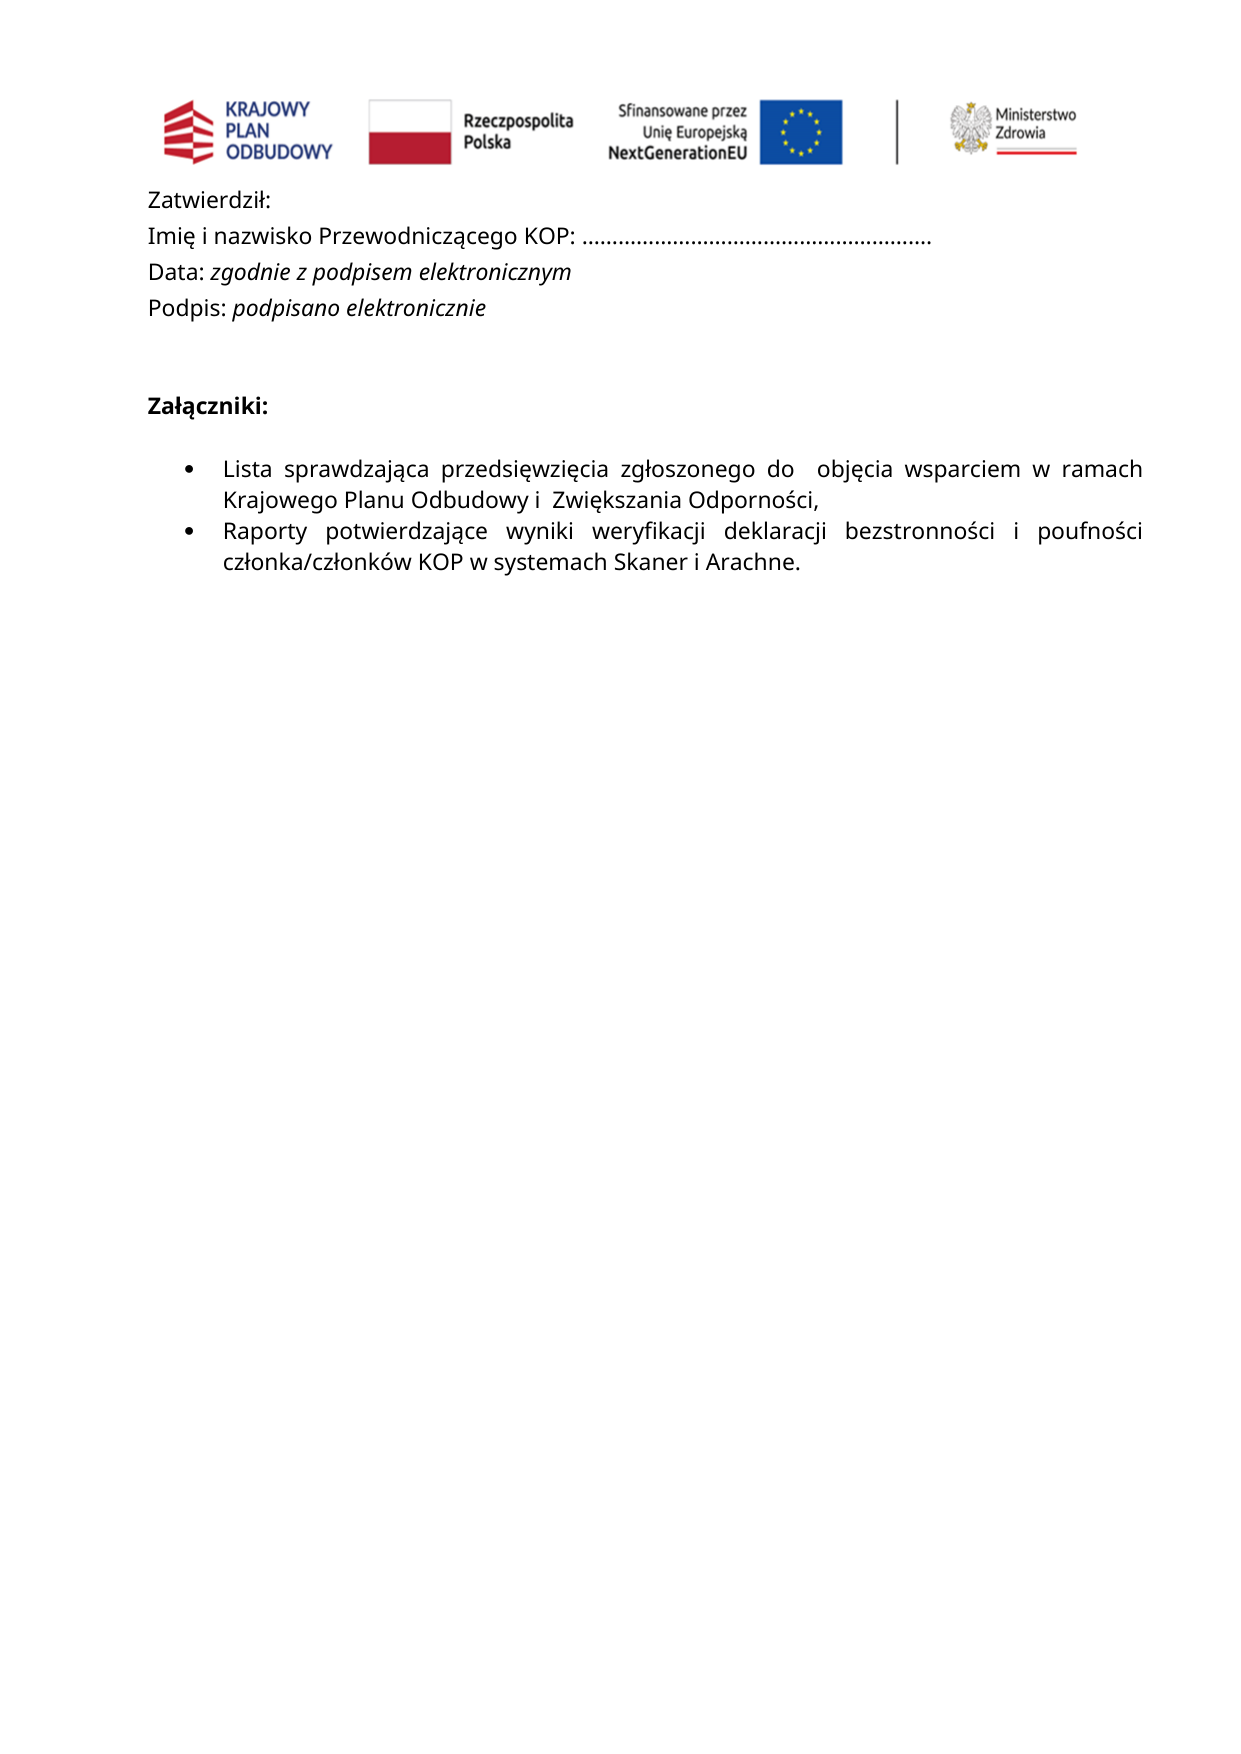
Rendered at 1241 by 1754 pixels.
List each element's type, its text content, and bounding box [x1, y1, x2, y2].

list Raporty potwierdzające wyniki weryfikacji deklaracji bezstronności i poufności członka/członków KOP w systemach Skaner i Arachne. [185, 515, 1144, 577]
text Imię i nazwisko Przewodniczącego KOP: …………………………………………………. [148, 220, 1144, 251]
text Podpis: podpisano elektronicznie [148, 292, 1144, 323]
text Załączniki: [148, 390, 1144, 421]
text Zatwierdził: [148, 184, 1144, 215]
picture [147, 73, 1096, 184]
text Data: zgodnie z podpisem elektronicznym [148, 256, 1144, 287]
list Lista sprawdzająca przedsięwzięcia zgłoszonego do objęcia wsparciem w ramach Krajowego Planu Odbudowy i Zwiększania Odporności, [185, 452, 1144, 515]
